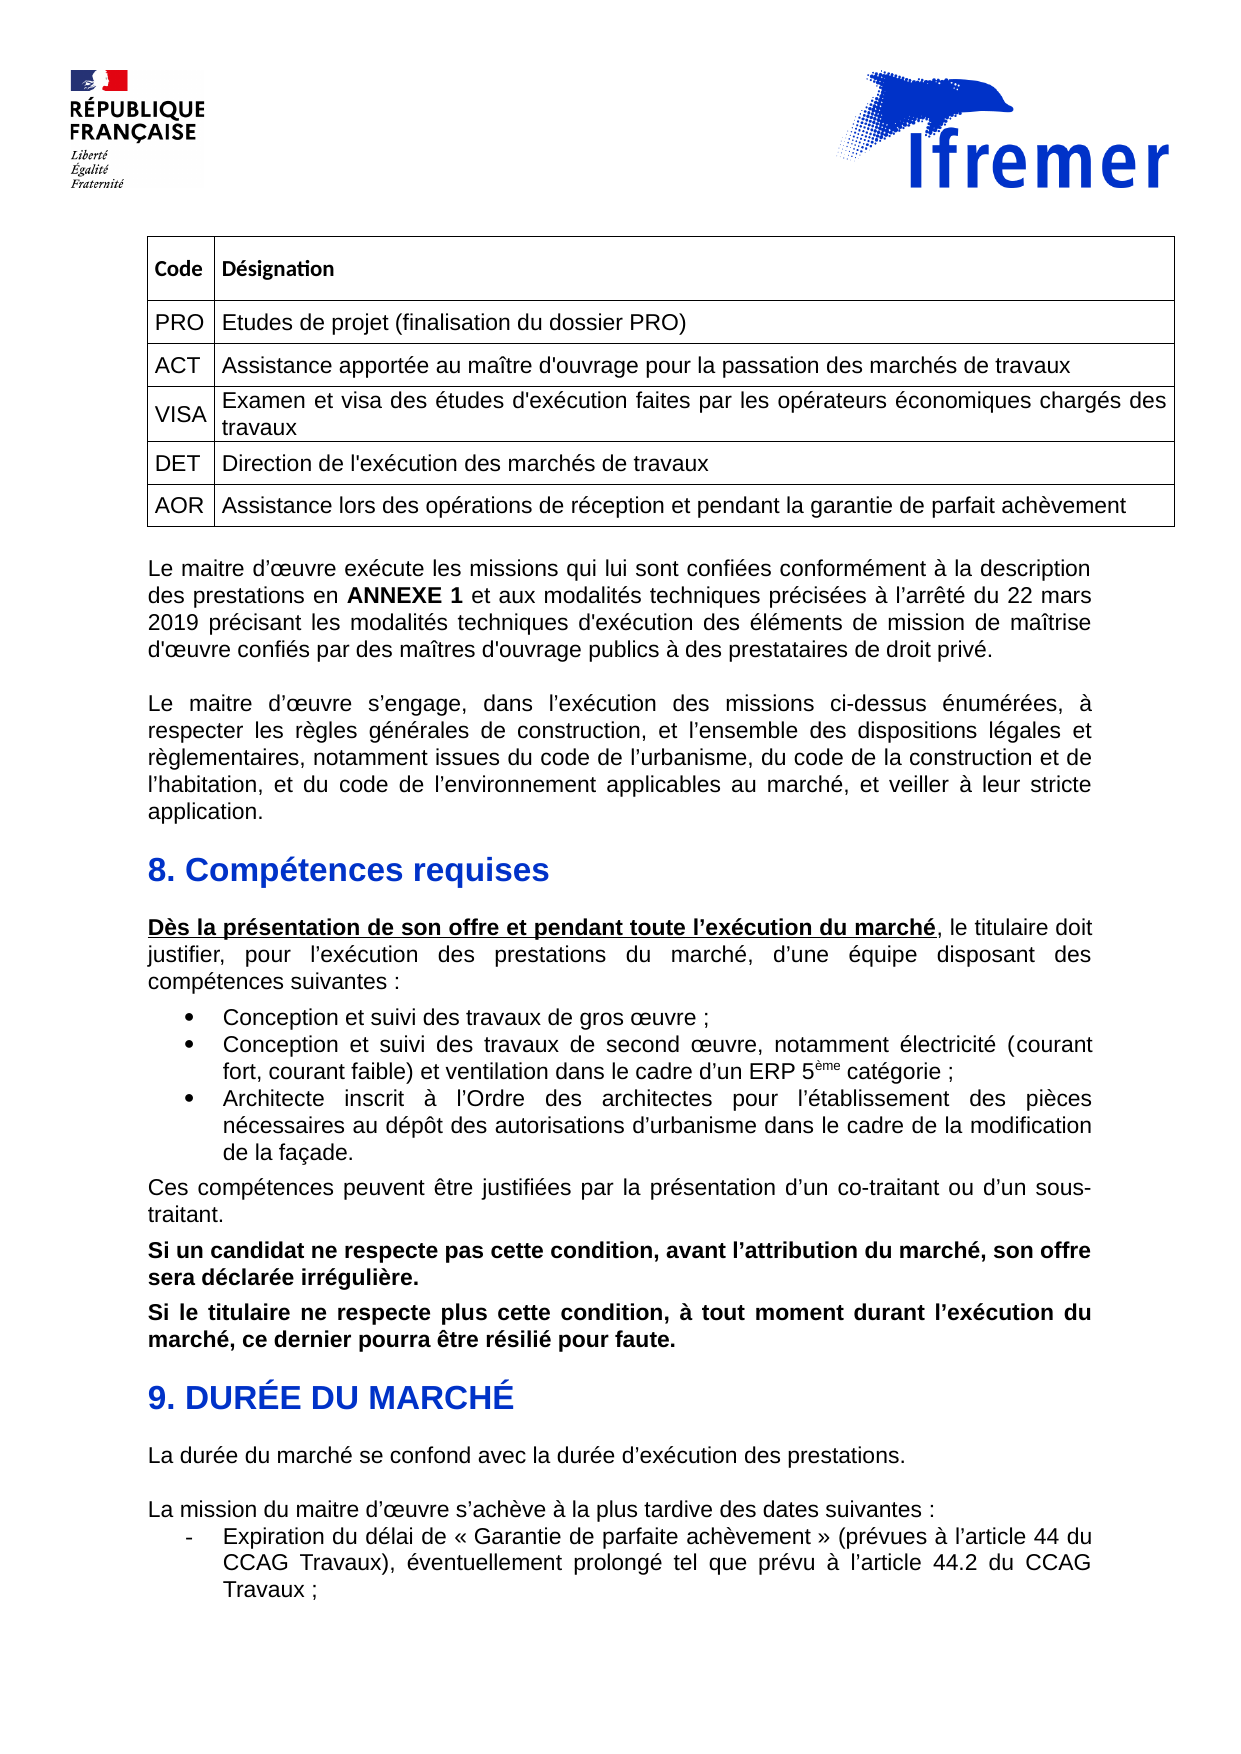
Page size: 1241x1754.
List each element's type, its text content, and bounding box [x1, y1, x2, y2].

text Si le titulaire ne respecte plus cette condition, à tout moment durant l’exécution du marché, ce dernier pourra être résilié pour faute. [148, 1299, 1092, 1353]
text Dès la présentation de son offre et pendant toute l’exécution du marché, le titulaire doit justifier, pour l’exécution des prestations du marché, d’une équipe disposant des compétences suivantes : [148, 914, 1092, 995]
list Conception et suivi des travaux de gros œuvre ; [185, 1003, 1092, 1030]
table_header Désignation [215, 237, 1174, 300]
table_cell Assistance apportée au maître d'ouvrage pour la passation des marchés de travaux [215, 344, 1174, 386]
picture [70, 70, 205, 188]
list Architecte inscrit à l’Ordre des architectes pour l’établissement des pièces nécessaires au dépôt des autorisations d’urbanisme dans le cadre de la modification de la façade. [185, 1084, 1092, 1166]
text La mission du maitre d’œuvre s’achève à la plus tardive des dates suivantes : [148, 1496, 1092, 1523]
text Si un candidat ne respecte pas cette condition, avant l’attribution du marché, son offre sera déclarée irrégulière. [148, 1237, 1092, 1291]
table_cell VISA [148, 387, 214, 441]
picture [836, 70, 1169, 188]
table_cell DET [148, 442, 214, 484]
text Le maitre d’œuvre s’engage, dans l’exécution des missions ci-dessus énumérées, à respecter les règles générales de construction, et l’ensemble des dispositions légales et règlementaires, notamment issues du code de l’urbanisme, du code de la construction et de l’habitation, et du code de l’environnement applicables au marché, et veiller à leur stricte application. [148, 690, 1092, 825]
list Conception et suivi des travaux de second œuvre, notamment électricité (courant fort, courant faible) et ventilation dans le cadre d’un ERP 5ème catégorie ; [185, 1030, 1092, 1084]
table_cell Direction de l'exécution des marchés de travaux [215, 442, 1174, 484]
table_header Code [148, 237, 214, 300]
subtitle DURÉE DU MARCHÉ [148, 1378, 1092, 1417]
table_cell Etudes de projet (finalisation du dossier PRO) [215, 301, 1174, 343]
table_cell Examen et visa des études d'exécution faites par les opérateurs économiques chargés des travaux [215, 387, 1174, 441]
table_cell ACT [148, 344, 214, 386]
text La durée du marché se confond avec la durée d’exécution des prestations. [148, 1442, 1092, 1469]
text Ces compétences peuvent être justifiées par la présentation d’un co-traitant ou d’un sous-traitant. [148, 1174, 1092, 1228]
table_cell PRO [148, 301, 214, 343]
text Le maitre d’œuvre exécute les missions qui lui sont confiées conformément à la description des prestations en ANNEXE 1 et aux modalités techniques précisées à l’arrêté du 22 mars 2019 précisant les modalités techniques d'exécution des éléments de mission de maîtrise d'œuvre confiés par des maîtres d'ouvrage publics à des prestataires de droit privé. [148, 554, 1092, 663]
table_cell Assistance lors des opérations de réception et pendant la garantie de parfait achèvement [215, 485, 1174, 526]
table_cell AOR [148, 485, 214, 526]
subtitle Compétences requises [148, 850, 1092, 889]
list Expiration du délai de « Garantie de parfaite achèvement » (prévues à l’article 44 du CCAG Travaux), éventuellement prolongé tel que prévu à l’article 44.2 du CCAG Travaux ; [185, 1523, 1092, 1602]
